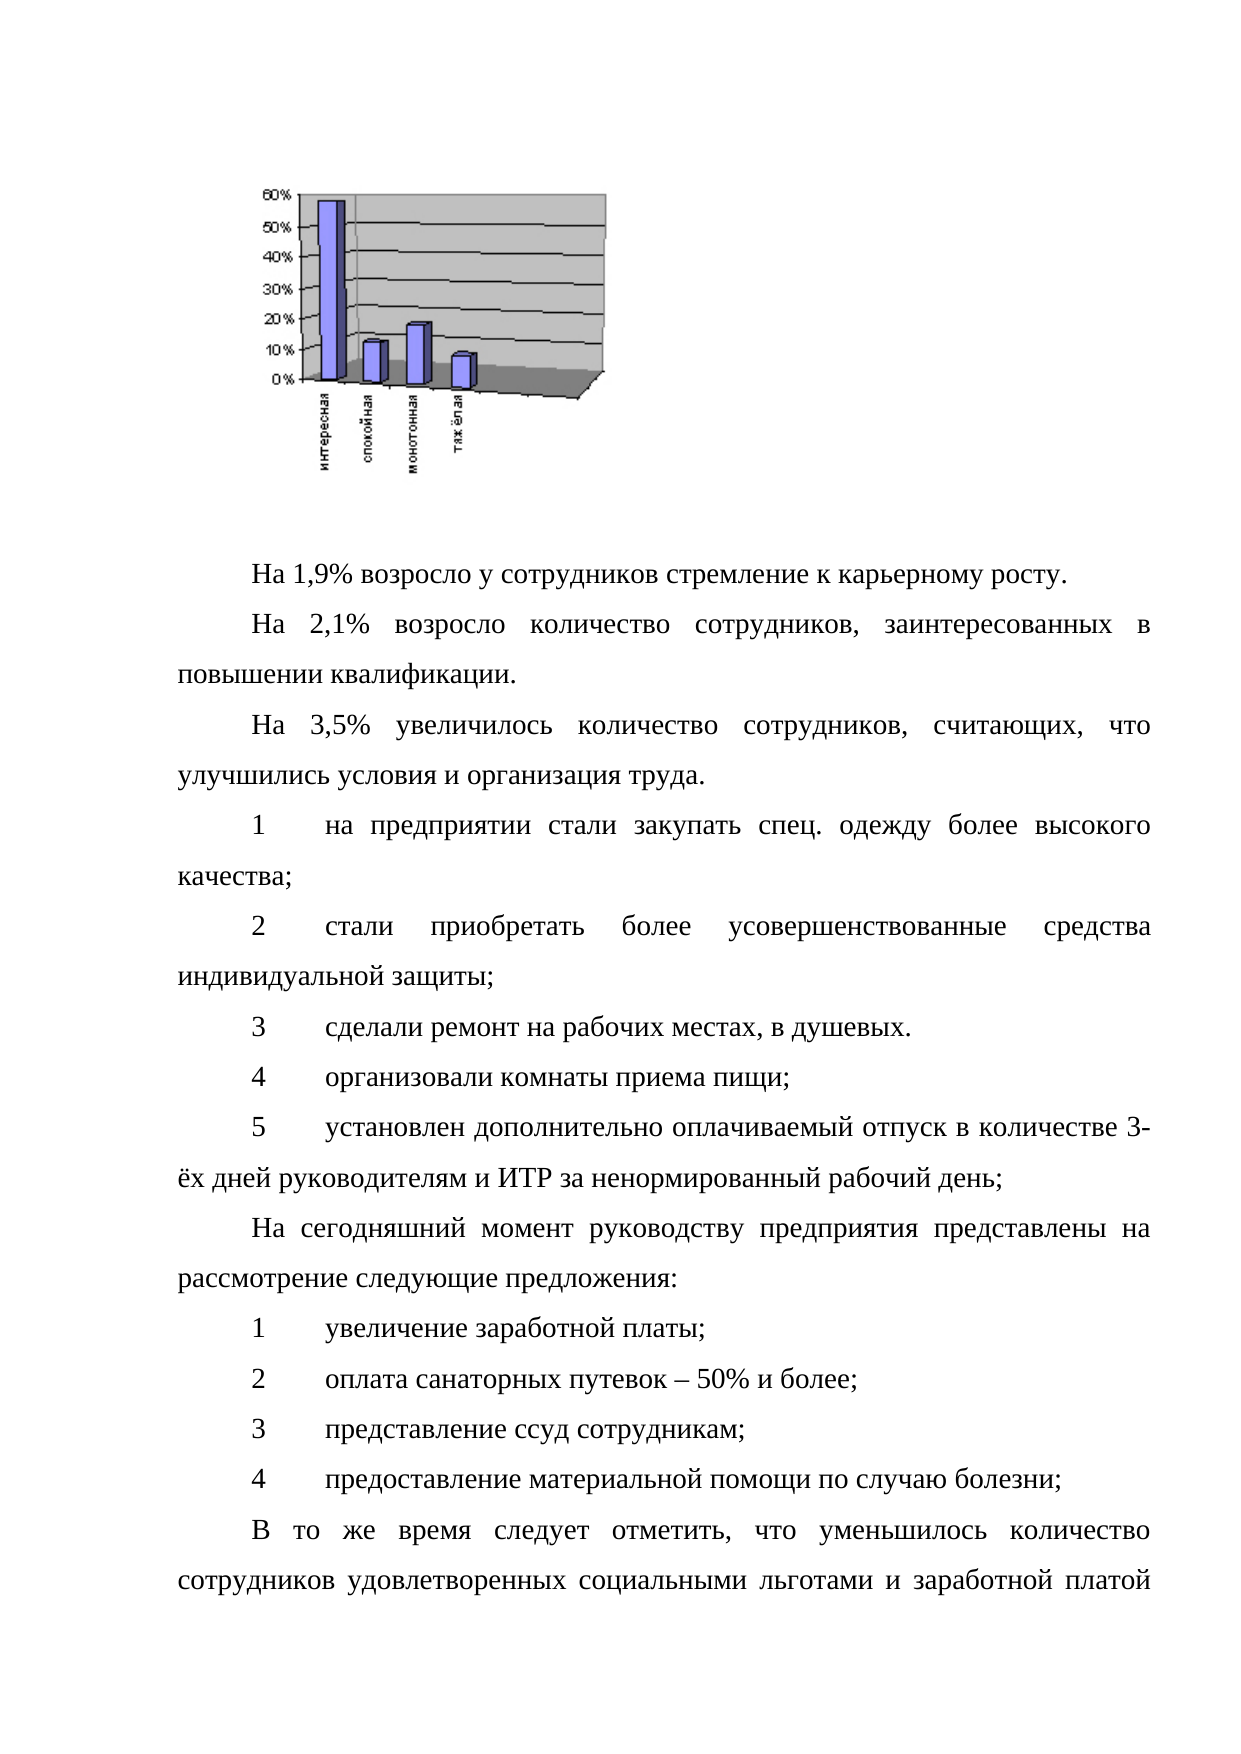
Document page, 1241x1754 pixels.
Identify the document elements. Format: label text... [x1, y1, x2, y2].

text На сегодняшний момент руководству предприятия представлены на рассмотрение следующие предложения: [177, 1210, 1152, 1294]
text На 3,5% увеличилось количество сотрудников, считающих, что улучшились условия и организация труда. [177, 707, 1152, 791]
list оплата санаторных путевок – 50% и более; [177, 1361, 1152, 1394]
text На 1,9% возросло у сотрудников стремление к карьерному росту. [177, 556, 1152, 589]
list стали приобретать более усовершенствованные средства индивидуальной защиты; [177, 908, 1152, 992]
list увеличение заработной платы; [177, 1311, 1152, 1344]
list сделали ремонт на рабочих местах, в душевых. [177, 1009, 1152, 1042]
list на предприятии стали закупать спец. одежду более высокого качества; [177, 807, 1152, 891]
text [177, 1512, 1152, 1596]
list предоставление материальной помощи по случаю болезни; [177, 1462, 1152, 1495]
text На 2,1% возросло количество сотрудников, заинтересованных в повышении квалификации. [177, 606, 1152, 690]
list представление ссуд сотрудникам; [177, 1411, 1152, 1445]
list организовали комнаты приема пищи; [177, 1059, 1152, 1093]
picture [251, 174, 616, 492]
list установлен дополнительно оплачиваемый отпуск в количестве 3-ёх дней руководителям и ИТР за ненормированный рабочий день; [177, 1109, 1152, 1193]
